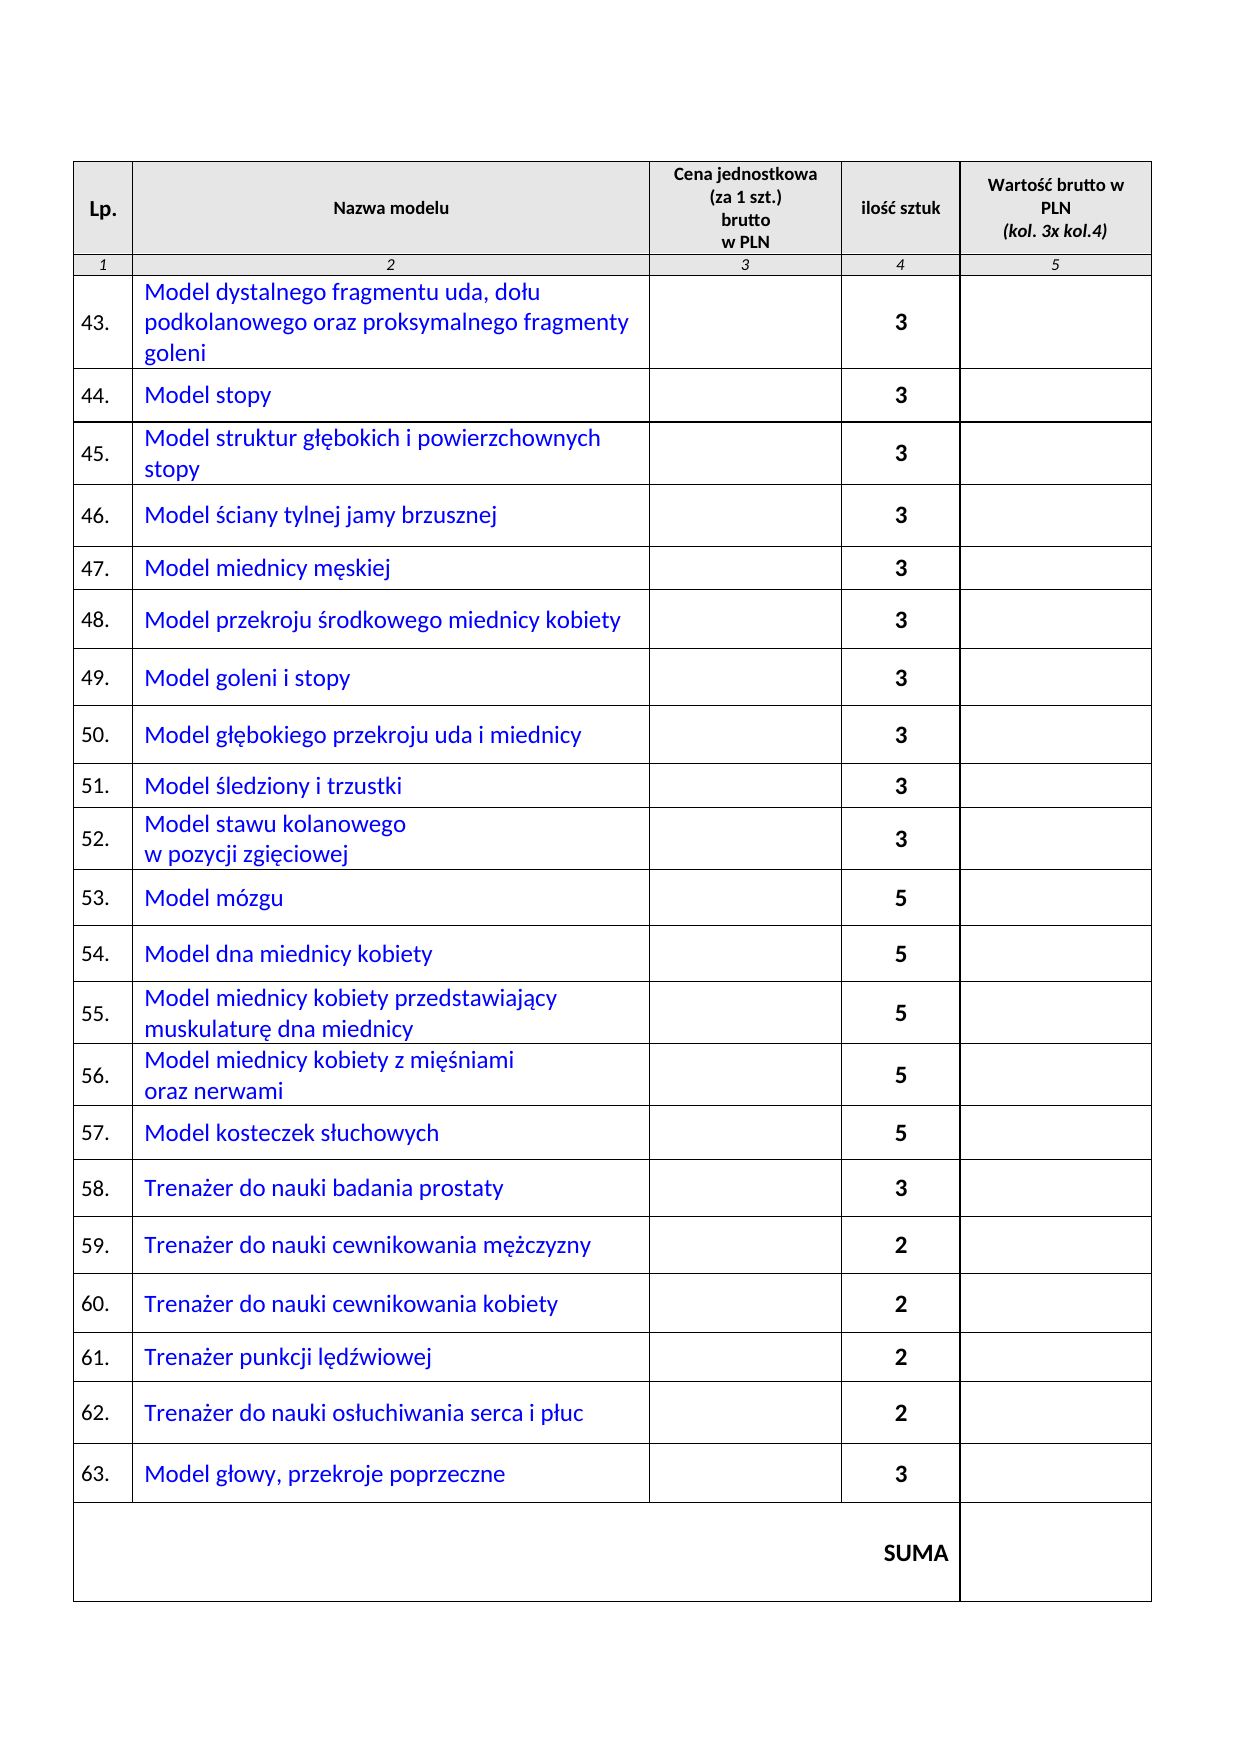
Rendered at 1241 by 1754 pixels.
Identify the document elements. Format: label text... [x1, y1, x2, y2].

table_cell [961, 369, 1151, 421]
table_header Lp. [74, 162, 132, 253]
table_cell Model przekroju środkowego miednicy kobiety [133, 590, 649, 648]
table_cell 2 [842, 1217, 959, 1273]
table_cell 3 [650, 255, 841, 275]
table_cell [650, 649, 841, 705]
table_cell [650, 1274, 841, 1332]
table_cell 4 [842, 255, 959, 275]
table_cell [650, 982, 841, 1043]
table_cell Trenażer do nauki cewnikowania kobiety [133, 1274, 649, 1332]
table_cell [74, 276, 132, 367]
table_cell Model miednicy męskiej [133, 547, 649, 589]
table_cell Trenażer do nauki osłuchiwania serca i płuc [133, 1382, 649, 1443]
table_cell Model głowy, przekroje poprzeczne [133, 1444, 649, 1502]
table_cell [74, 649, 132, 705]
table_cell Model mózgu [133, 870, 649, 925]
table_cell 3 [842, 369, 959, 421]
table_cell Model struktur głębokich i powierzchownych stopy [133, 423, 649, 483]
table_cell [650, 1160, 841, 1216]
table_cell [961, 547, 1151, 589]
table_cell 5 [842, 1044, 959, 1105]
table_cell Model miednicy kobiety z mięśniami oraz nerwami [133, 1044, 649, 1105]
table_cell 3 [842, 547, 959, 589]
table_cell [74, 1160, 132, 1216]
table_cell [650, 808, 841, 869]
table_cell 5 [961, 255, 1151, 275]
table_cell Model głębokiego przekroju uda i miednicy [133, 706, 649, 763]
table_cell 2 [842, 1274, 959, 1332]
table_cell Model stopy [133, 369, 649, 421]
table_cell [74, 982, 132, 1043]
table_cell 2 [133, 255, 649, 275]
table_cell [74, 870, 132, 925]
table_cell [961, 870, 1151, 925]
table_cell [961, 423, 1151, 483]
table_cell [74, 423, 132, 483]
table_cell [74, 547, 132, 589]
table_header ilość sztuk [842, 162, 959, 253]
table_cell 3 [842, 590, 959, 648]
table_cell [74, 764, 132, 807]
table_cell [961, 926, 1151, 981]
table_cell Trenażer punkcji lędźwiowej [133, 1333, 649, 1381]
table_cell [74, 485, 132, 546]
table_cell [650, 1217, 841, 1273]
table_cell [961, 982, 1151, 1043]
table_header Cena jednostkowa (za 1 szt.) brutto w PLN [650, 162, 841, 253]
table_cell [74, 590, 132, 648]
table_cell Model kosteczek słuchowych [133, 1106, 649, 1159]
table_cell [650, 369, 841, 421]
table_cell [961, 1333, 1151, 1381]
table_cell 3 [842, 764, 959, 807]
table_cell 5 [842, 982, 959, 1043]
table_cell 5 [842, 1106, 959, 1159]
table_cell [961, 1044, 1151, 1105]
table_header Wartość brutto w PLN (kol. 3x kol.4) [961, 162, 1151, 253]
table_cell 5 [842, 926, 959, 981]
table_cell [74, 808, 132, 869]
table_cell [74, 926, 132, 981]
table_cell [961, 706, 1151, 763]
table_cell [650, 1044, 841, 1105]
table_cell [650, 1444, 841, 1502]
table_cell SUMA [74, 1503, 959, 1601]
table_cell Model miednicy kobiety przedstawiający muskulaturę dna miednicy [133, 982, 649, 1043]
table_cell Model śledziony i trzustki [133, 764, 649, 807]
table_cell Model goleni i stopy [133, 649, 649, 705]
table_cell [650, 764, 841, 807]
table_cell 3 [842, 276, 959, 367]
table_cell [961, 590, 1151, 648]
table_cell Model ściany tylnej jamy brzusznej [133, 485, 649, 546]
table_cell [650, 870, 841, 925]
table_cell [74, 1217, 132, 1273]
table_cell [650, 926, 841, 981]
table_cell 3 [842, 423, 959, 483]
table_cell [650, 485, 841, 546]
table_cell 3 [842, 649, 959, 705]
table_cell [961, 649, 1151, 705]
table_cell [961, 1106, 1151, 1159]
table_cell [961, 1160, 1151, 1216]
table_cell [961, 276, 1151, 367]
table_cell Model stawu kolanowego w pozycji zgięciowej [133, 808, 649, 869]
table_header Nazwa modelu [133, 162, 649, 253]
table_cell Trenażer do nauki badania prostaty [133, 1160, 649, 1216]
table_cell [74, 1274, 132, 1332]
table_cell [961, 1444, 1151, 1502]
table_cell [961, 1217, 1151, 1273]
table_cell [74, 706, 132, 763]
table_cell Model dystalnego fragmentu uda, dołu podkolanowego oraz proksymalnego fragmenty goleni [133, 276, 649, 367]
table_cell [650, 423, 841, 483]
table_cell [961, 1503, 1151, 1601]
table_cell 5 [842, 870, 959, 925]
table_cell Trenażer do nauki cewnikowania mężczyzny [133, 1217, 649, 1273]
table_cell [650, 1382, 841, 1443]
table_cell 3 [842, 485, 959, 546]
table_cell [650, 1333, 841, 1381]
table_cell 2 [842, 1333, 959, 1381]
table_cell [74, 1444, 132, 1502]
table_cell [961, 764, 1151, 807]
table_cell [650, 1106, 841, 1159]
table_cell [961, 808, 1151, 869]
table_cell [74, 369, 132, 421]
table_cell [961, 1382, 1151, 1443]
table_cell [650, 547, 841, 589]
table_cell [74, 1382, 132, 1443]
table_cell [650, 590, 841, 648]
table_cell 3 [842, 808, 959, 869]
table_cell [74, 1106, 132, 1159]
table_cell [74, 1044, 132, 1105]
table_cell [650, 276, 841, 367]
table_cell [961, 1274, 1151, 1332]
table_cell [961, 485, 1151, 546]
table_cell [74, 1333, 132, 1381]
table_cell 3 [842, 706, 959, 763]
table_cell 1 [74, 255, 132, 275]
table_cell Model dna miednicy kobiety [133, 926, 649, 981]
table_cell 3 [842, 1444, 959, 1502]
table_cell 2 [842, 1382, 959, 1443]
table_cell [650, 706, 841, 763]
table_cell 3 [842, 1160, 959, 1216]
